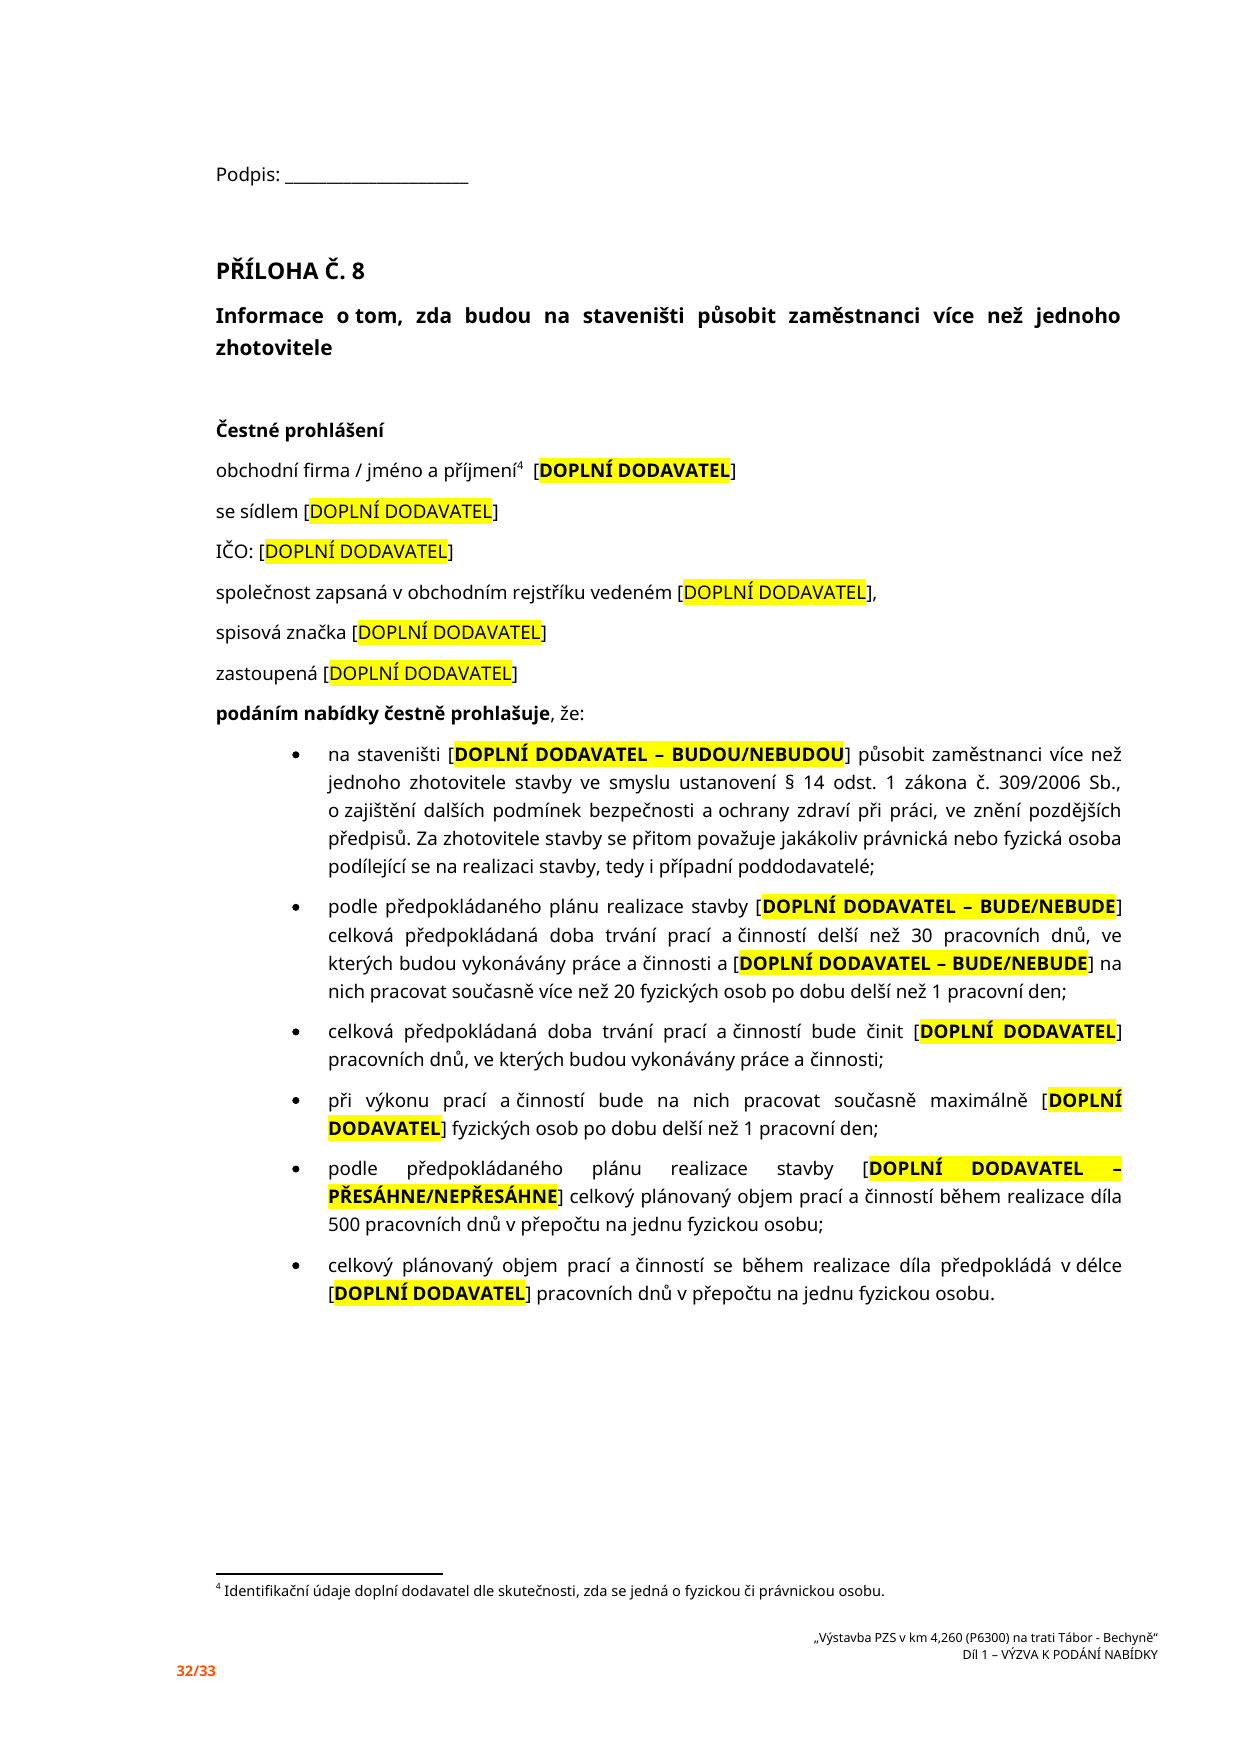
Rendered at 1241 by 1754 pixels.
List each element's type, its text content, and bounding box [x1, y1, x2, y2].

text při výkonu prací a činností bude na nich pracovat současně maximálně [DOPLNÍ DODAVATEL] fyzických osob po dobu delší než 1 pracovní den; [292, 1087, 1122, 1141]
text podle předpokládaného plánu realizace stavby [DOPLNÍ DODAVATEL – BUDE/NEBUDE] celková předpokládaná doba trvání prací a činností delší než 30 pracovních dnů, ve kterých budou vykonávány práce a činnosti a [DOPLNÍ DODAVATEL – BUDE/NEBUDE] na nich pracovat současně více než 20 fyzických osob po dobu delší než 1 pracovní den; [292, 894, 1122, 1003]
text podáním nabídky čestně prohlašuje, že: [216, 701, 1122, 726]
text IČO: [DOPLNÍ DODAVATEL] [447, 539, 1122, 564]
text Příloha č. 8 [216, 255, 1122, 286]
text Podpis: ______________________ [216, 161, 1122, 187]
text Čestné prohlášení [216, 417, 1122, 443]
text Informace o tom, zda budou na staveništi působit zaměstnanci více než jednoho zhotovitele [216, 302, 1122, 361]
text společnost zapsaná v obchodním rejstříku vedeném [DOPLNÍ DODAVATEL], [216, 579, 683, 605]
text spisová značka [DOPLNÍ DODAVATEL] [216, 620, 358, 645]
text celkový plánovaný objem prací a činností se během realizace díla předpokládá v délce [DOPLNÍ DODAVATEL] pracovních dnů v přepočtu na jednu fyzickou osobu. [292, 1252, 1122, 1306]
text se sídlem [DOPLNÍ DODAVATEL] [492, 498, 1122, 524]
text zastoupená [DOPLNÍ DODAVATEL] [512, 660, 1122, 686]
text zastoupená [DOPLNÍ DODAVATEL] [216, 660, 329, 686]
text se sídlem [DOPLNÍ DODAVATEL] [216, 498, 309, 524]
text celková předpokládaná doba trvání prací a činností bude činit [DOPLNÍ DODAVATEL] pracovních dnů, ve kterých budou vykonávány práce a činnosti; [292, 1018, 1122, 1072]
text společnost zapsaná v obchodním rejstříku vedeném [DOPLNÍ DODAVATEL], [866, 579, 1122, 605]
text na staveništi [DOPLNÍ DODAVATEL – BUDOU/NEBUDOU] působit zaměstnanci více než jednoho zhotovitele stavby ve smyslu ustanovení § 14 odst. 1 zákona č. 309/2006 Sb., o zajištění dalších podmínek bezpečnosti a ochrany zdraví při práci, ve znění pozdějších předpisů. Za zhotovitele stavby se přitom považuje jakákoliv právnická nebo fyzická osoba podílející se na realizaci stavby, tedy i případní poddodavatelé; [292, 741, 1122, 879]
text obchodní firma / jméno a příjmení [DOPLNÍ DODAVATEL] [216, 458, 539, 483]
text podle předpokládaného plánu realizace stavby [DOPLNÍ DODAVATEL – PŘESÁHNE/NEPŘESÁHNE] celkový plánovaný objem prací a činností během realizace díla 500 pracovních dnů v přepočtu na jednu fyzickou osobu; [292, 1156, 1122, 1237]
text obchodní firma / jméno a příjmení [DOPLNÍ DODAVATEL] [730, 458, 1122, 483]
text spisová značka [DOPLNÍ DODAVATEL] [541, 620, 1122, 645]
